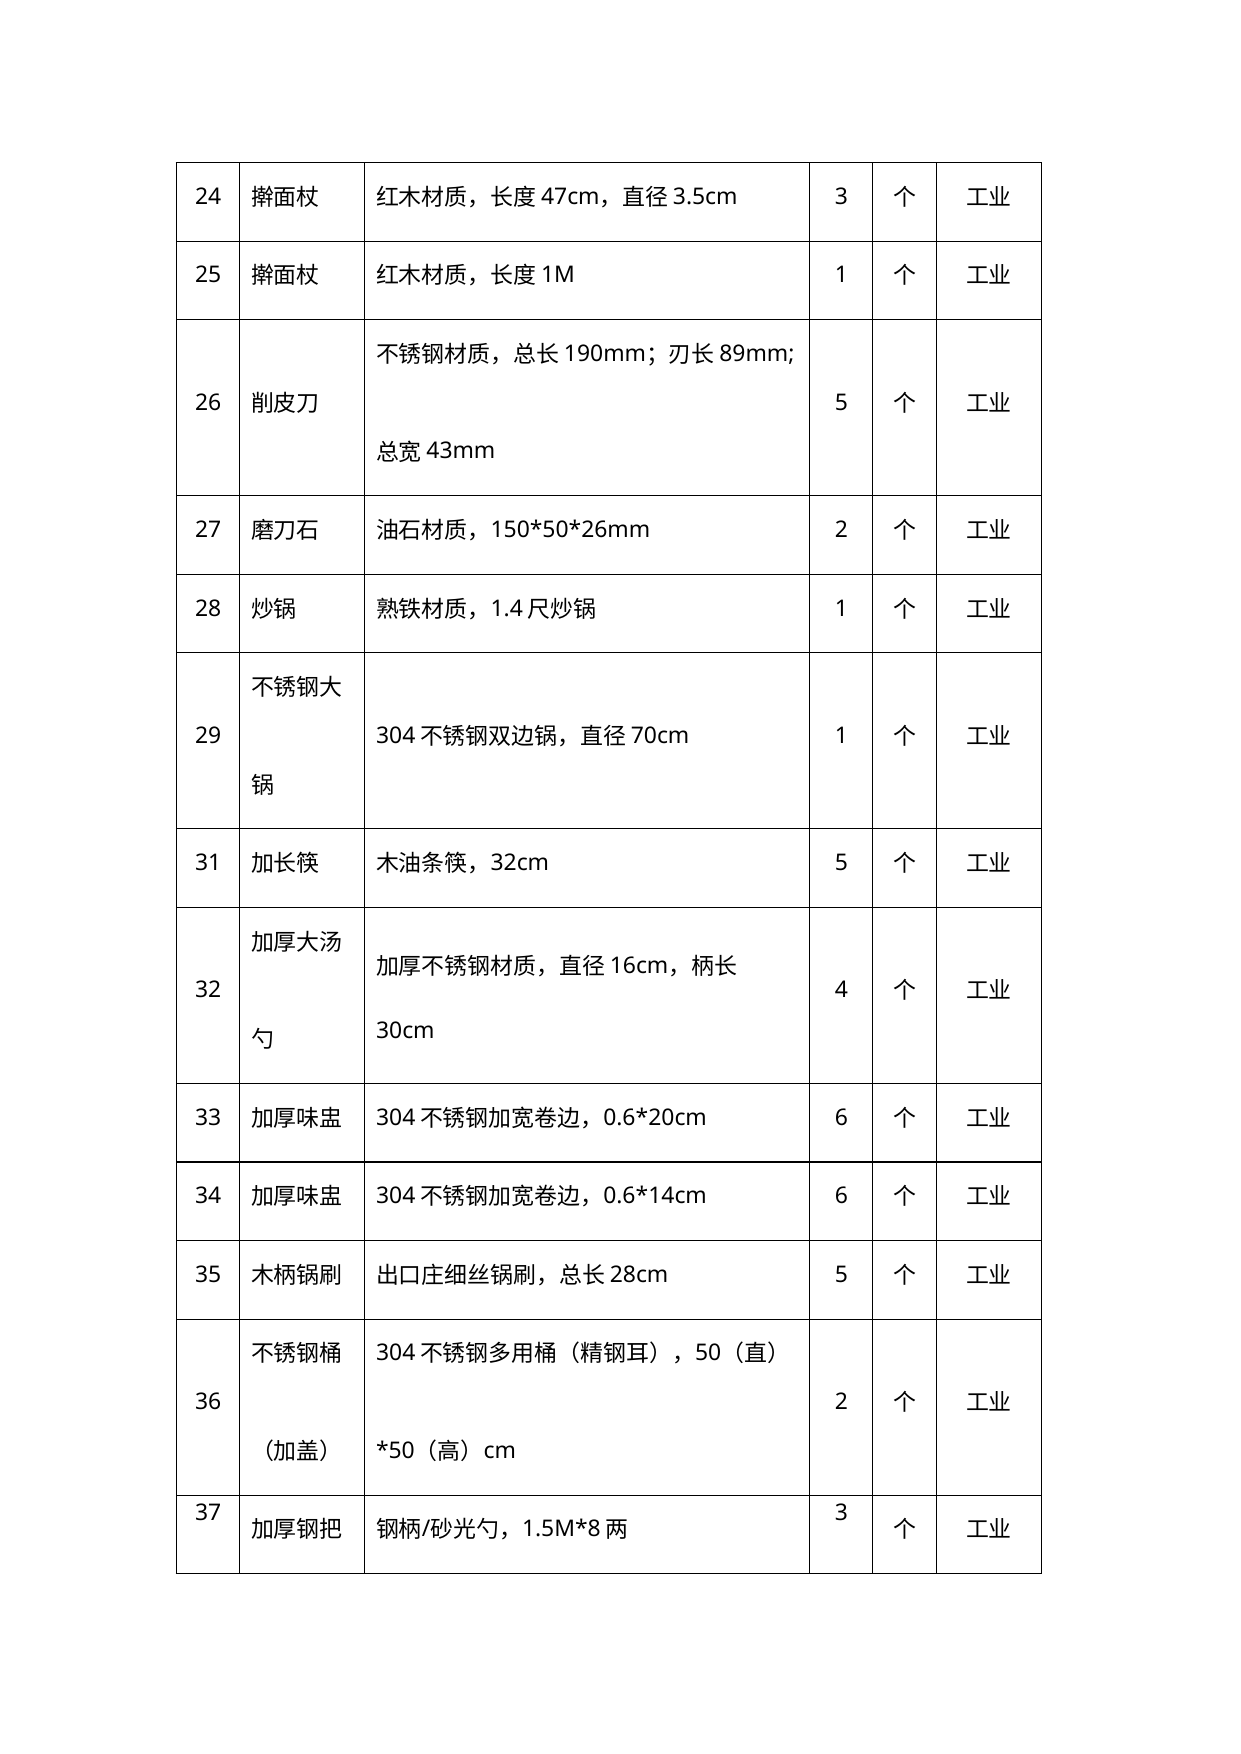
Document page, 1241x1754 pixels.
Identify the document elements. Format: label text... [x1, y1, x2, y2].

table_cell 35 [177, 1241, 239, 1318]
table_cell 1 [810, 575, 872, 652]
table_cell 个 [873, 575, 936, 652]
table_cell 木油条筷，32cm [365, 829, 809, 907]
table_cell 5 [810, 829, 872, 907]
table_cell 29 [177, 653, 239, 828]
table_cell 4 [810, 908, 872, 1083]
table_cell 加厚味盅 [240, 1163, 364, 1240]
table_cell 个 [873, 1163, 936, 1240]
table_cell 5 [810, 320, 872, 495]
table_cell 304不锈钢多用桶（精钢耳），50（直）*50（高）cm [365, 1320, 809, 1494]
table_cell 26 [177, 320, 239, 495]
table_cell 3 [810, 1496, 872, 1573]
table_cell 37 [177, 1496, 239, 1573]
table_cell 红木材质，长度1M [365, 242, 809, 319]
table_cell 工业 [937, 1241, 1041, 1318]
table_cell 加厚钢把炒勺 [240, 1496, 364, 1573]
table_cell 出口庄细丝锅刷，总长28cm [365, 1241, 809, 1318]
table_cell 个 [873, 242, 936, 319]
table_cell 304不锈钢加宽卷边，0.6*20cm [365, 1084, 809, 1161]
table_cell 木柄锅刷 [240, 1241, 364, 1318]
table_cell 33 [177, 1084, 239, 1161]
table_cell 2 [810, 496, 872, 574]
table_cell 钢柄/砂光勺，1.5M*8两 [365, 1496, 809, 1573]
table_cell 擀面杖 [240, 242, 364, 319]
table_cell 个 [873, 653, 936, 828]
table_cell 2 [810, 1320, 872, 1494]
table_cell 1 [810, 653, 872, 828]
table_cell 5 [810, 1241, 872, 1318]
table_cell 工业 [937, 829, 1041, 907]
table_cell 个 [873, 320, 936, 495]
table_cell 磨刀石 [240, 496, 364, 574]
table_cell 6 [810, 1163, 872, 1240]
table_cell 工业 [937, 496, 1041, 574]
table_cell 削皮刀 [240, 320, 364, 495]
table_cell 工业 [937, 1084, 1041, 1161]
table_cell 36 [177, 1320, 239, 1494]
table_cell 24 [177, 163, 239, 241]
table_cell 熟铁材质，1.4尺炒锅 [365, 575, 809, 652]
table_cell 1 [810, 242, 872, 319]
table_cell 27 [177, 496, 239, 574]
table_cell 32 [177, 908, 239, 1083]
table_cell 个 [873, 1241, 936, 1318]
table_cell 28 [177, 575, 239, 652]
table_cell 加长筷 [240, 829, 364, 907]
table_cell 加厚味盅 [240, 1084, 364, 1161]
table_cell 个 [873, 829, 936, 907]
table_cell 工业 [937, 908, 1041, 1083]
table_cell 不锈钢材质，总长190mm；刃长89mm;总宽43mm [365, 320, 809, 495]
table_cell 不锈钢桶（加盖） [240, 1320, 364, 1494]
table_cell 工业 [937, 575, 1041, 652]
table_cell 工业 [937, 242, 1041, 319]
table_cell 3 [810, 163, 872, 241]
table_cell 油石材质，150*50*26mm [365, 496, 809, 574]
table_cell 工业 [937, 163, 1041, 241]
table_cell 炒锅 [240, 575, 364, 652]
table_cell 加厚大汤勺 [240, 908, 364, 1083]
table_cell 个 [873, 1496, 936, 1573]
table_cell 304不锈钢双边锅，直径70cm [365, 653, 809, 828]
table_cell 个 [873, 1084, 936, 1161]
table_cell 工业 [937, 653, 1041, 828]
table_cell 25 [177, 242, 239, 319]
table_cell 擀面杖 [240, 163, 364, 241]
table_cell 工业 [937, 320, 1041, 495]
table_cell 不锈钢大锅 [240, 653, 364, 828]
table_cell 红木材质，长度47cm，直径3.5cm [365, 163, 809, 241]
table_cell 工业 [937, 1320, 1041, 1494]
table_cell 6 [810, 1084, 872, 1161]
table_cell 工业 [937, 1163, 1041, 1240]
table_cell 个 [873, 163, 936, 241]
table_cell 34 [177, 1163, 239, 1240]
table_cell 个 [873, 496, 936, 574]
table_cell 工业 [937, 1496, 1041, 1573]
table_cell 304不锈钢加宽卷边，0.6*14cm [365, 1163, 809, 1240]
table_cell 个 [873, 1320, 936, 1494]
table_cell 加厚不锈钢材质，直径16cm，柄长30cm [365, 908, 809, 1083]
table_cell 个 [873, 908, 936, 1083]
table_cell 31 [177, 829, 239, 907]
